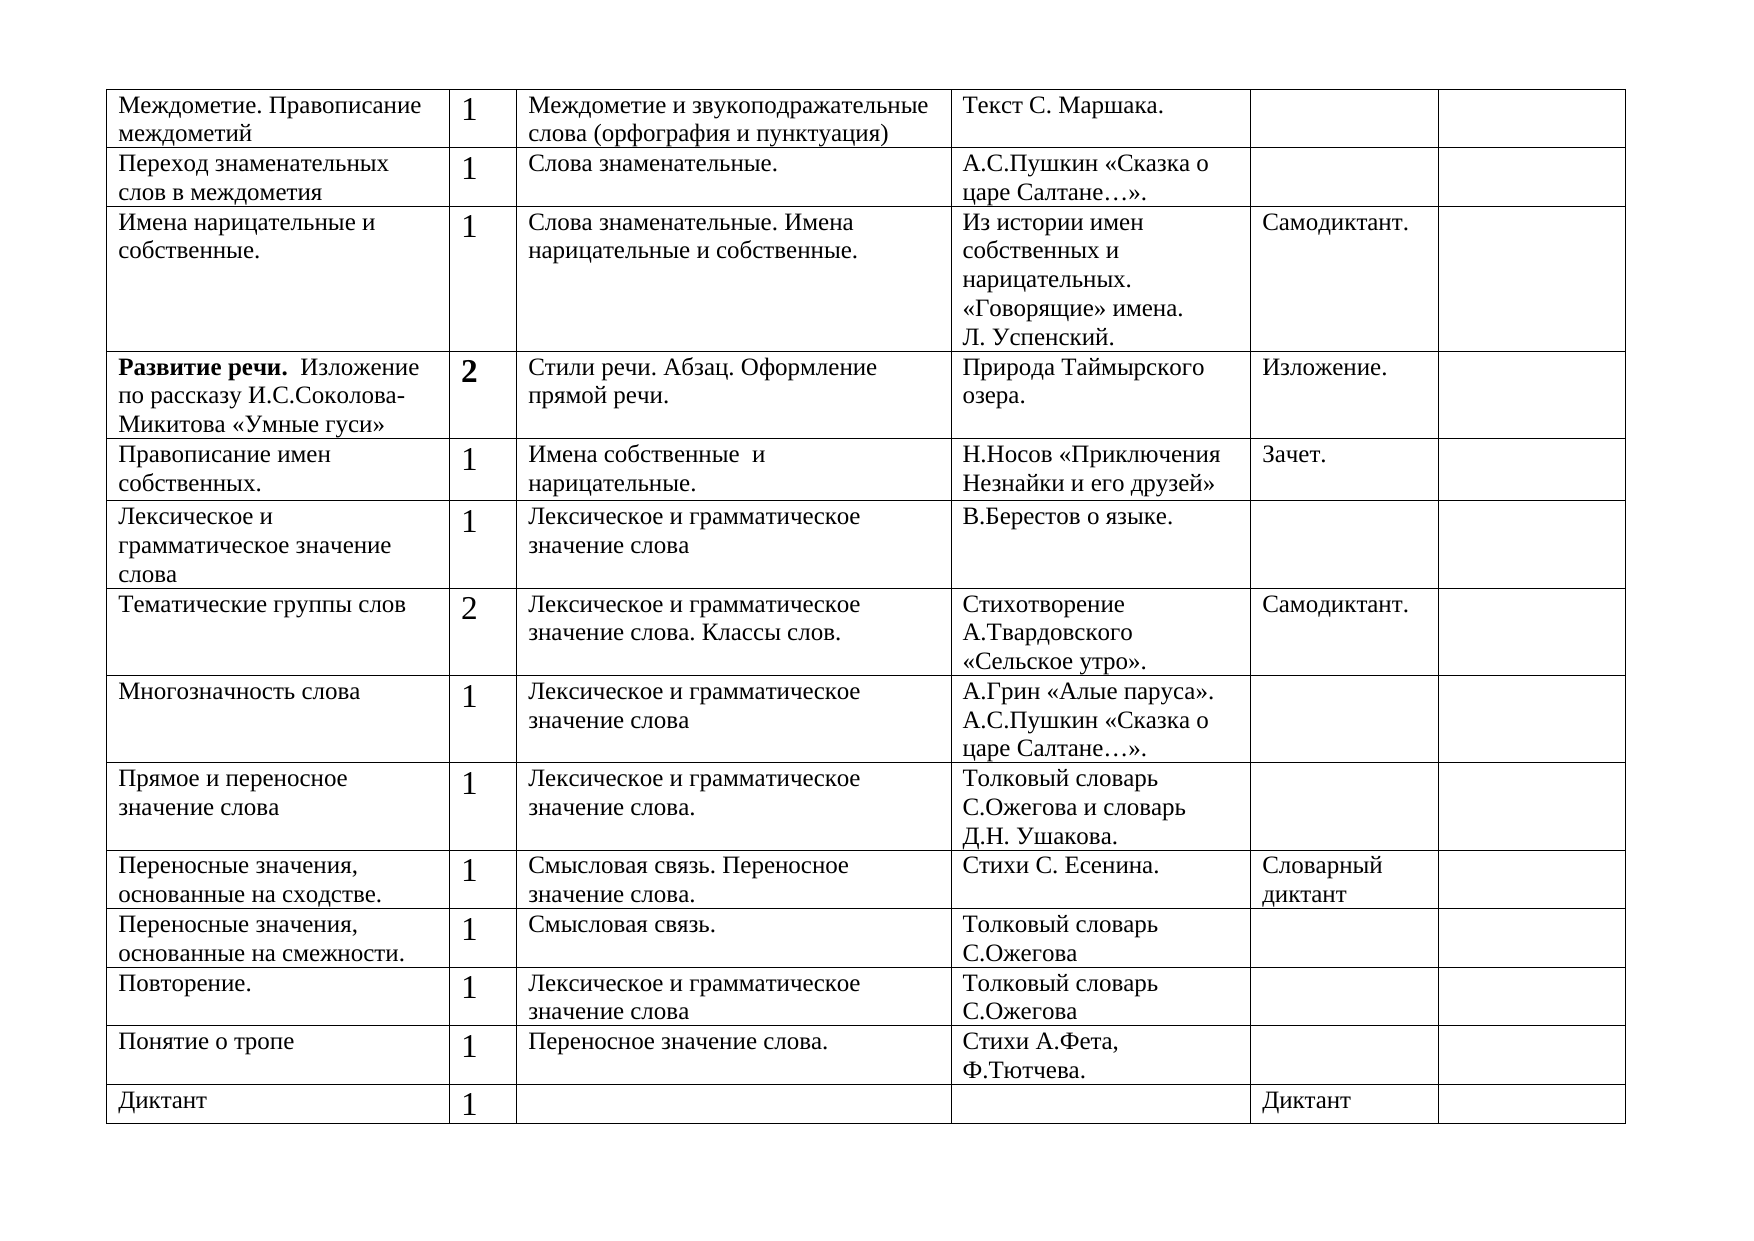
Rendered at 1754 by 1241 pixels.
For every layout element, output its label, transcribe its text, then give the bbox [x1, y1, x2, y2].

table_cell 1 [450, 90, 516, 147]
table_cell [1439, 1026, 1625, 1084]
table_cell Лексическое и грамматическое значение слова [517, 968, 951, 1025]
table_cell [1251, 148, 1438, 206]
table_cell Стихотворение А.Твардовского «Сельское утро». [952, 589, 1250, 675]
table_cell Переносные значения, основанные на смежности. [107, 909, 449, 967]
table_cell Зачет. [1251, 439, 1438, 500]
table_cell 1 [450, 501, 516, 588]
table_cell 2 [450, 589, 516, 675]
table_cell А.С.Пушкин «Сказка о царе Салтане…». [952, 148, 1250, 206]
table_cell Словарный диктант [1251, 851, 1438, 908]
table_cell Изложение. [1251, 352, 1438, 438]
table_cell Лексическое и грамматическое значение слова [107, 501, 449, 588]
table_cell Переносные значения, основанные на сходстве. [107, 851, 449, 908]
table_cell Лексическое и грамматическое значение слова. Классы слов. [517, 589, 951, 675]
table_cell [1439, 763, 1625, 849]
table_cell [1251, 501, 1438, 588]
table_cell Смысловая связь. [517, 909, 951, 967]
table_cell Стили речи. Абзац. Оформление прямой речи. [517, 352, 951, 438]
table_cell [1439, 676, 1625, 762]
table_cell Толковый словарь С.Ожегова и словарь Д.Н. Ушакова. [952, 763, 1250, 849]
table_cell В.Берестов о языке. [952, 501, 1250, 588]
table_cell [1439, 148, 1625, 206]
table_cell Толковый словарь С.Ожегова [952, 909, 1250, 967]
table_cell Имена собственные и нарицательные. [517, 439, 951, 500]
table_cell Понятие о тропе [107, 1026, 449, 1084]
table_cell Многозначность слова [107, 676, 449, 762]
table_cell 2 [450, 352, 516, 438]
table_cell Междометие. Правописание междометий [107, 90, 449, 147]
table_cell [952, 1085, 1250, 1123]
table_cell [1439, 851, 1625, 908]
table_cell Имена нарицательные и собственные. [107, 207, 449, 351]
table_cell [1439, 207, 1625, 351]
table_cell 1 [450, 439, 516, 500]
table_cell 1 [450, 968, 516, 1025]
table_cell [1251, 968, 1438, 1025]
table_cell Стихи А.Фета, Ф.Тютчева. [952, 1026, 1250, 1084]
table_cell Лексическое и грамматическое значение слова [517, 501, 951, 588]
table_cell Междометие и звукоподражательные слова (орфография и пунктуация) [517, 90, 951, 147]
table_cell Н.Носов «Приключения Незнайки и его друзей» [952, 439, 1250, 500]
table_cell [1439, 501, 1625, 588]
table_cell Правописание имен собственных. [107, 439, 449, 500]
table_cell [1251, 1026, 1438, 1084]
table_cell 1 [450, 763, 516, 849]
table_cell Лексическое и грамматическое значение слова [517, 676, 951, 762]
table_cell Толковый словарь С.Ожегова [952, 968, 1250, 1025]
table_cell Диктант [107, 1085, 449, 1123]
table_cell Слова знаменательные. [517, 148, 951, 206]
table_cell [1439, 439, 1625, 500]
table_cell 1 [450, 1026, 516, 1084]
table_cell 1 [450, 676, 516, 762]
table_cell Из истории имен собственных и нарицательных. «Говорящие» имена. Л. Успенский. [952, 207, 1250, 351]
table_cell [1439, 968, 1625, 1025]
table_cell Текст С. Маршака. [952, 90, 1250, 147]
table_cell Самодиктант. [1251, 207, 1438, 351]
table_cell Смысловая связь. Переносное значение слова. [517, 851, 951, 908]
table_cell Повторение. [107, 968, 449, 1025]
table_cell 1 [450, 851, 516, 908]
table_cell 1 [450, 207, 516, 351]
table_cell [1251, 90, 1438, 147]
table_cell [1439, 352, 1625, 438]
table_cell [1439, 1085, 1625, 1123]
table_cell Развитие речи. Изложение по рассказу И.С.Соколова-Микитова «Умные гуси» [107, 352, 449, 438]
table_cell [1251, 909, 1438, 967]
table_cell [1251, 676, 1438, 762]
table_cell [1439, 589, 1625, 675]
table_cell Тематические группы слов [107, 589, 449, 675]
table_cell Лексическое и грамматическое значение слова. [517, 763, 951, 849]
table_cell Стихи С. Есенина. [952, 851, 1250, 908]
table_cell Переход знаменательных слов в междометия [107, 148, 449, 206]
table_cell Слова знаменательные. Имена нарицательные и собственные. [517, 207, 951, 351]
table_cell 1 [450, 1085, 516, 1123]
table_cell [1439, 90, 1625, 147]
table_cell Переносное значение слова. [517, 1026, 951, 1084]
table_cell [1439, 909, 1625, 967]
table_cell [517, 1085, 951, 1123]
table_cell 1 [450, 909, 516, 967]
table_cell А.Грин «Алые паруса». А.С.Пушкин «Сказка о царе Салтане…». [952, 676, 1250, 762]
table_cell Природа Таймырского озера. [952, 352, 1250, 438]
table_cell Диктант [1251, 1085, 1438, 1123]
table_cell Самодиктант. [1251, 589, 1438, 675]
table_cell Прямое и переносное значение слова [107, 763, 449, 849]
table_cell 1 [450, 148, 516, 206]
table_cell [1251, 763, 1438, 849]
